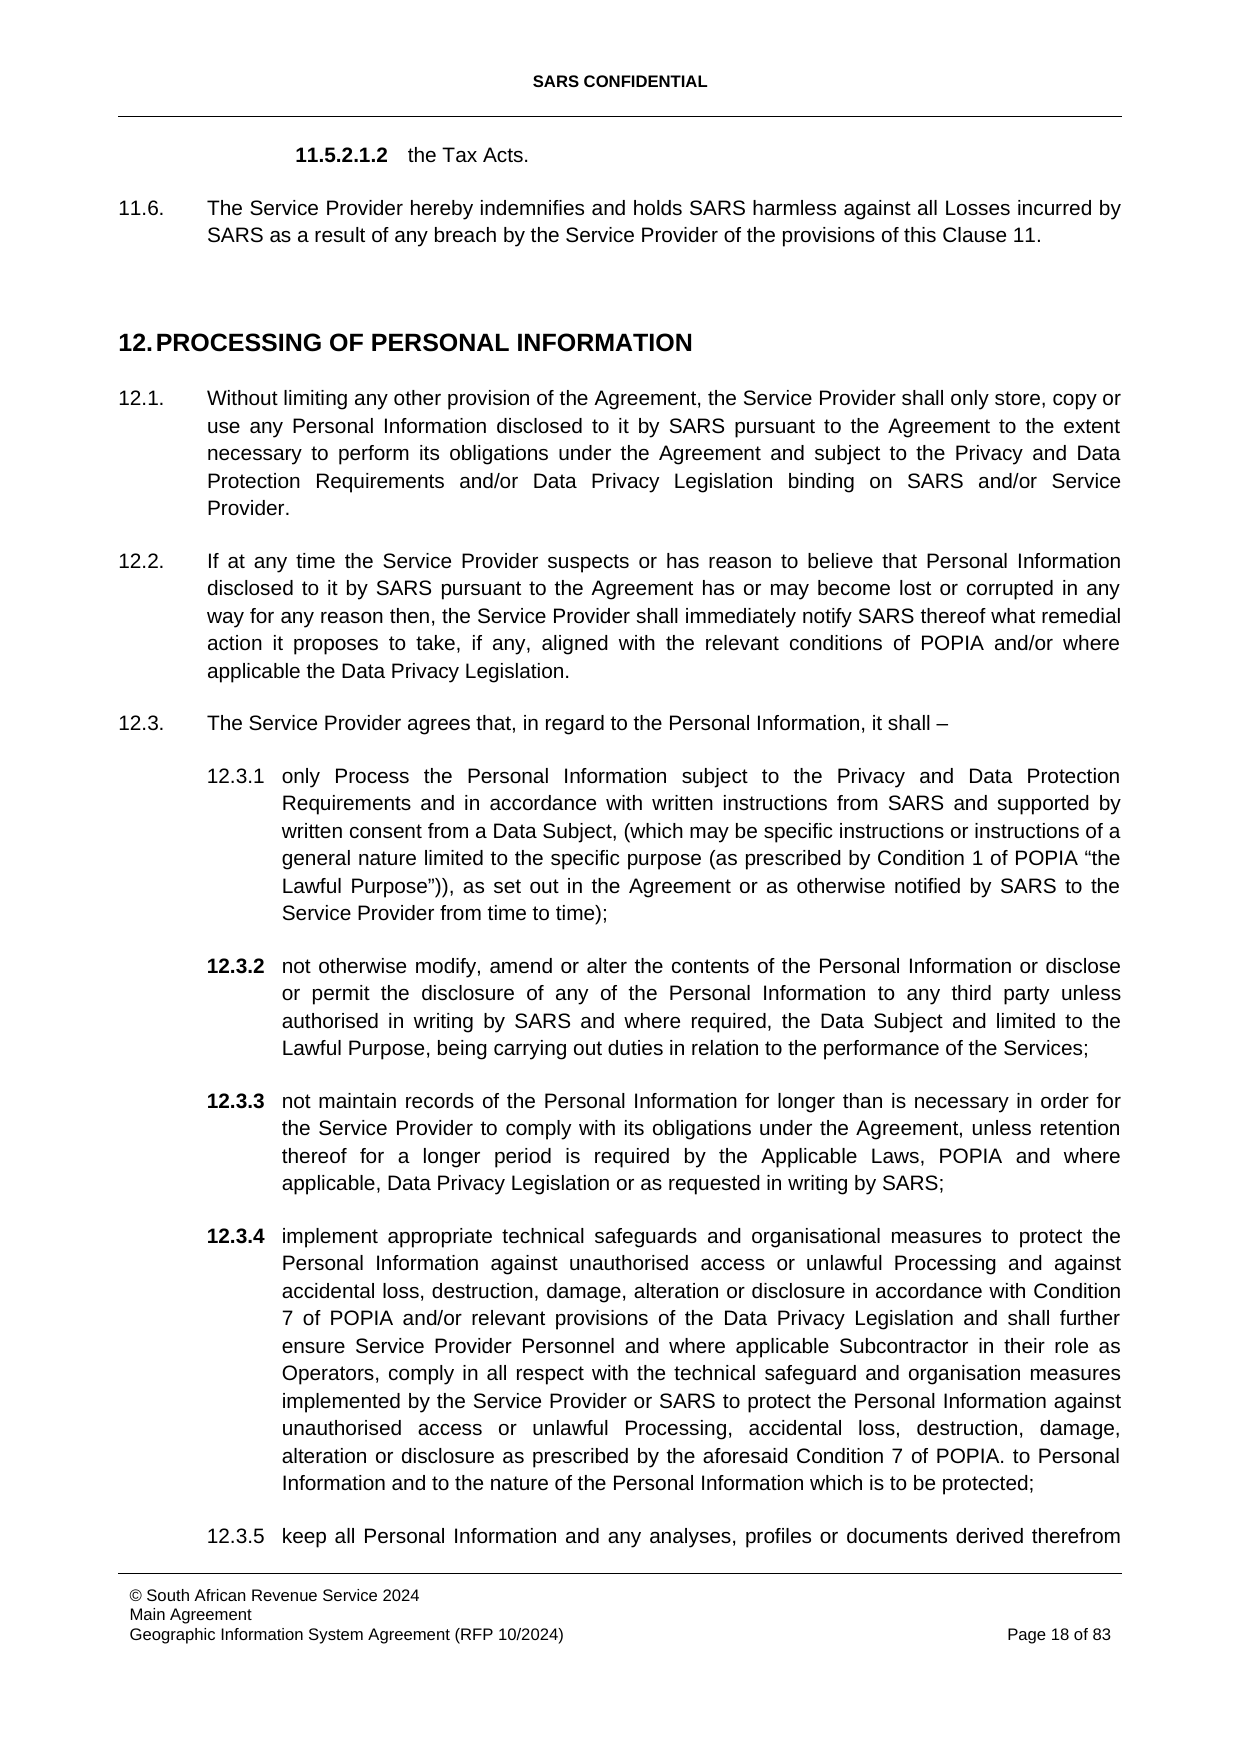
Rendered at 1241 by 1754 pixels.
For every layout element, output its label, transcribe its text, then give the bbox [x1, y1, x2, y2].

text Without limiting any other provision of the Agreement, the Service Provider shall only store, copy or use any Personal Information disclosed to it by SARS pursuant to the Agreement to the extent necessary to perform its obligations under the Agreement and subject to the Privacy and Data Protection Requirements and/or Data Privacy Legislation binding on SARS and/or Service Provider. [118, 386, 1122, 520]
text The Service Provider agrees that, in regard to the Personal Information, it shall – [118, 711, 1122, 735]
list only Process the Personal Information subject to the Privacy and Data Protection Requirements and in accordance with written instructions from SARS and supported by written consent from a Data Subject, (which may be specific instructions or instructions of a general nature limited to the specific purpose (as prescribed by Condition 1 of POPIA “the Lawful Purpose”)), as set out in the Agreement or as otherwise notified by SARS to the Service Provider from time to time); [207, 764, 1122, 925]
list not otherwise modify, amend or alter the contents of the Personal Information or disclose or permit the disclosure of any of the Personal Information to any third party unless authorised in writing by SARS and where required, the Data Subject and limited to the Lawful Purpose, being carrying out duties in relation to the performance of the Services; [207, 954, 1122, 1060]
subtitle PROCESSING OF PERSONAL INFORMATION [118, 328, 1122, 357]
list implement appropriate technical safeguards and organisational measures to protect the Personal Information against unauthorised access or unlawful Processing and against accidental loss, destruction, damage, alteration or disclosure in accordance with Condition 7 of POPIA and/or relevant provisions of the Data Privacy Legislation and shall further ensure Service Provider Personnel and where applicable Subcontractor in their role as Operators, comply in all respect with the technical safeguard and organisation measures implemented by the Service Provider or SARS to protect the Personal Information against unauthorised access or unlawful Processing, accidental loss, destruction, damage, alteration or disclosure as prescribed by the aforesaid Condition 7 of POPIA. to Personal Information and to the nature of the Personal Information which is to be protected; [207, 1224, 1122, 1495]
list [207, 1524, 1122, 1548]
list the Tax Acts. [295, 143, 1122, 167]
list not maintain records of the Personal Information for longer than is necessary in order for the Service Provider to comply with its obligations under the Agreement, unless retention thereof for a longer period is required by the Applicable Laws, POPIA and where applicable, Data Privacy Legislation or as requested in writing by SARS; [207, 1089, 1122, 1195]
text The Service Provider hereby indemnifies and holds SARS harmless against all Losses incurred by SARS as a result of any breach by the Service Provider of the provisions of this Clause 11. [118, 196, 1122, 247]
text If at any time the Service Provider suspects or has reason to believe that Personal Information disclosed to it by SARS pursuant to the Agreement has or may become lost or corrupted in any way for any reason then, the Service Provider shall immediately notify SARS thereof what remedial action it proposes to take, if any, aligned with the relevant conditions of POPIA and/or where applicable the Data Privacy Legislation. [118, 549, 1122, 683]
